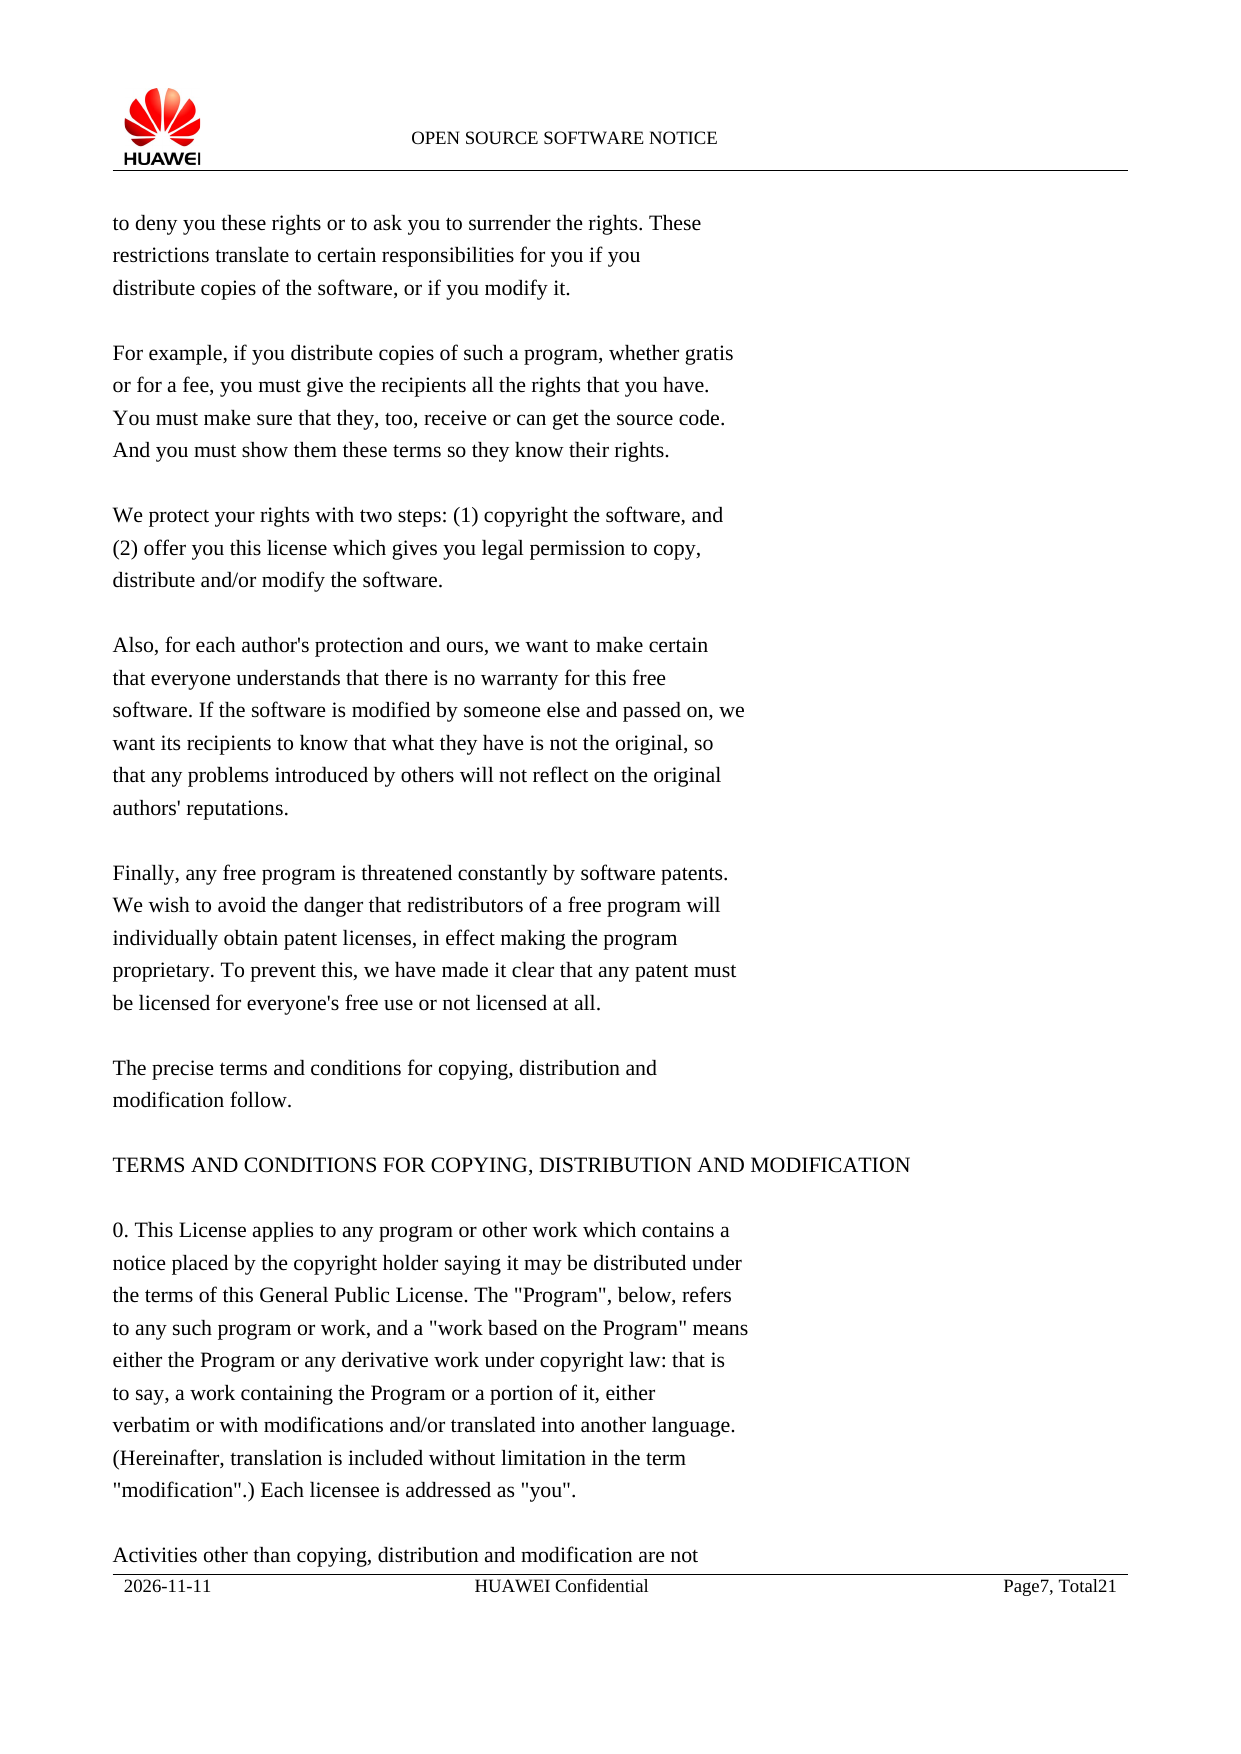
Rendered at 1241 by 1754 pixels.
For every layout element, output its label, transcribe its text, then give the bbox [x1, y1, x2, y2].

picture [124, 88, 201, 165]
